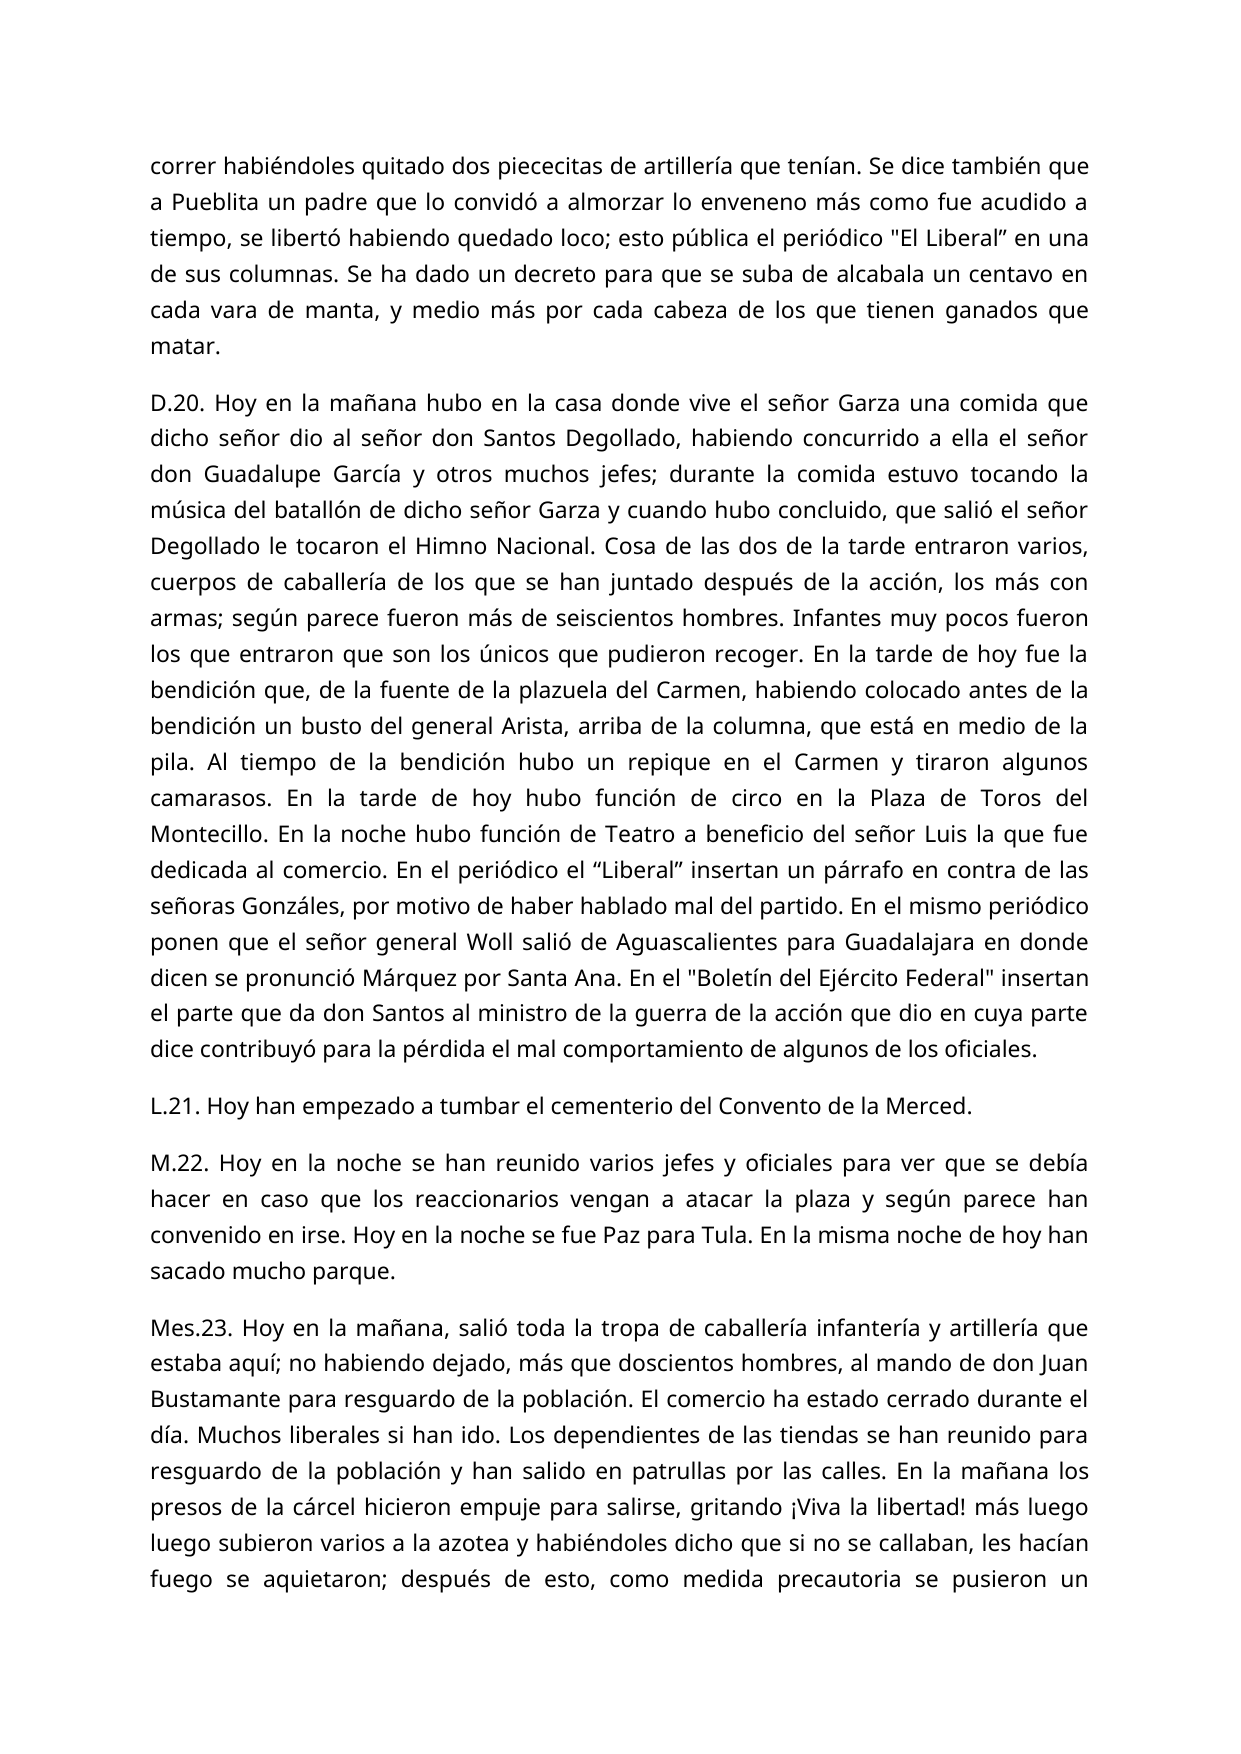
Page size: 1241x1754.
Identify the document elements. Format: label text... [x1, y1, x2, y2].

text M.22. Hoy en la noche se han reunido varios jefes y oficiales para ver que se debía hacer en caso que los reaccionarios vengan a atacar la plaza y según parece han convenido en irse. Hoy en la noche se fue Paz para Tula. En la misma noche de hoy han sacado mucho parque. [150, 1147, 1090, 1286]
text L.21. Hoy han empezado a tumbar el cementerio del Convento de la Merced. [150, 1090, 1090, 1121]
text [150, 1311, 1090, 1594]
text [150, 150, 1090, 361]
text D.20. Hoy en la mañana hubo en la casa donde vive el señor Garza una comida que dicho señor dio al señor don Santos Degollado, habiendo concurrido a ella el señor don Guadalupe García y otros muchos jefes; durante la comida estuvo tocando la música del batallón de dicho señor Garza y cuando hubo concluido, que salió el señor Degollado le tocaron el Himno Nacional. Cosa de las dos de la tarde entraron varios, cuerpos de caballería de los que se han juntado después de la acción, los más con armas; según parece fueron más de seiscientos hombres. Infantes muy pocos fueron los que entraron que son los únicos que pudieron recoger. En la tarde de hoy fue la bendición que, de la fuente de la plazuela del Carmen, habiendo colocado antes de la bendición un busto del general Arista, arriba de la columna, que está en medio de la pila. Al tiempo de la bendición hubo un repique en el Carmen y tiraron algunos camarasos. En la tarde de hoy hubo función de circo en la Plaza de Toros del Montecillo. En la noche hubo función de Teatro a beneficio del señor Luis la que fue dedicada al comercio. En el periódico el “Liberal” insertan un párrafo en contra de las señoras Gonzáles, por motivo de haber hablado mal del partido. En el mismo periódico ponen que el señor general Woll salió de Aguascalientes para Guadalajara en donde dicen se pronunció Márquez por Santa Ana. En el "Boletín del Ejército Federal" insertan el parte que da don Santos al ministro de la guerra de la acción que dio en cuya parte dice contribuyó para la pérdida el mal comportamiento de algunos de los oficiales. [150, 386, 1090, 1064]
